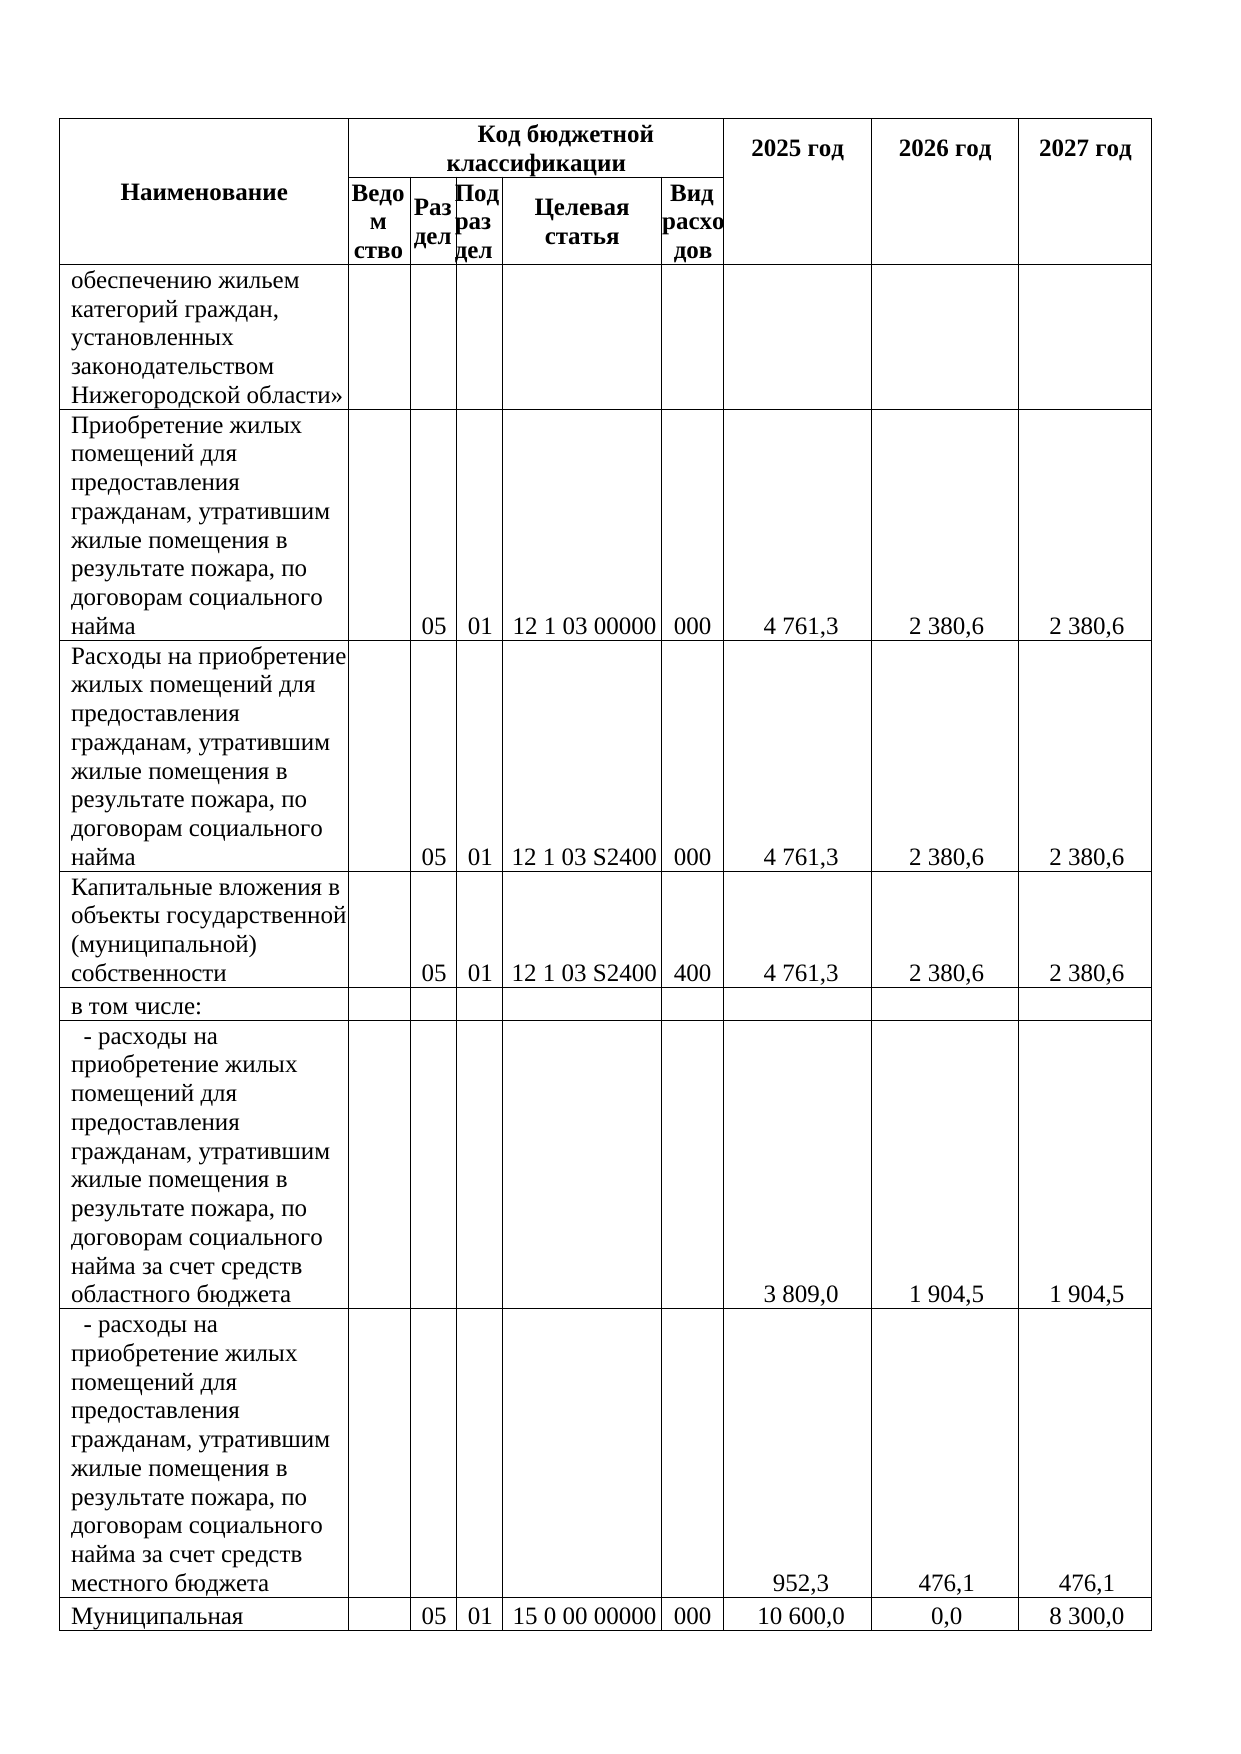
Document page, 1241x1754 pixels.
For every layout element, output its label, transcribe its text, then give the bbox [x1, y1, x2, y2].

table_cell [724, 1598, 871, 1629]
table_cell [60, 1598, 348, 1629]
table_cell [1019, 177, 1151, 264]
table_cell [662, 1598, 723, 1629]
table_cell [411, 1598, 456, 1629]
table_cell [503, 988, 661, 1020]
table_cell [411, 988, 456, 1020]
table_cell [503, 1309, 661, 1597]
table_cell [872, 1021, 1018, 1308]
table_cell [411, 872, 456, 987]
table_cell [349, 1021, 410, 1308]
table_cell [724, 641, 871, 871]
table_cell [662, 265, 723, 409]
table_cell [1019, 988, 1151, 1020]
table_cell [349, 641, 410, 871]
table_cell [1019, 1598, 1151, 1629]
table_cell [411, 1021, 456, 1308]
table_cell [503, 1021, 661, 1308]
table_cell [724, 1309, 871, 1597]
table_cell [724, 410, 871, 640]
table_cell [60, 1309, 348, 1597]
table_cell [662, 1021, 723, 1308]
table_cell Целевая статья [503, 178, 661, 264]
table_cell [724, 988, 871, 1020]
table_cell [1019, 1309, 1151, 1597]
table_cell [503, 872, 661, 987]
table_cell [872, 177, 1018, 264]
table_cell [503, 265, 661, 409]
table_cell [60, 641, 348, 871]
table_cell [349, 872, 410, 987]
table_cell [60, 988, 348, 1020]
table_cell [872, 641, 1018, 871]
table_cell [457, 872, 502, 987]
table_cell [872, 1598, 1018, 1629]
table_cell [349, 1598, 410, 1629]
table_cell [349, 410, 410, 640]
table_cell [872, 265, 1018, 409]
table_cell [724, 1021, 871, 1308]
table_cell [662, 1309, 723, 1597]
table_cell Под раз дел [457, 178, 502, 264]
table_header Код бюджетной классификации [349, 119, 723, 177]
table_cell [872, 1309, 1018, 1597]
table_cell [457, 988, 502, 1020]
table_cell [724, 177, 871, 264]
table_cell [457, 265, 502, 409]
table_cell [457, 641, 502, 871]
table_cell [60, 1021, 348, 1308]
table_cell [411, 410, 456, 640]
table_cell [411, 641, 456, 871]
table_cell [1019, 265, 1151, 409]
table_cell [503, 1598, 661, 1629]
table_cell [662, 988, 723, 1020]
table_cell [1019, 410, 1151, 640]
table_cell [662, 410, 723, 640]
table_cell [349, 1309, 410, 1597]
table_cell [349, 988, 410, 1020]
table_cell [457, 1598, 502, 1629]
table_cell Вид расходов [662, 178, 723, 264]
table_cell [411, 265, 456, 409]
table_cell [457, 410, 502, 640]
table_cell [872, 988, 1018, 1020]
table_cell Раз дел [411, 178, 456, 264]
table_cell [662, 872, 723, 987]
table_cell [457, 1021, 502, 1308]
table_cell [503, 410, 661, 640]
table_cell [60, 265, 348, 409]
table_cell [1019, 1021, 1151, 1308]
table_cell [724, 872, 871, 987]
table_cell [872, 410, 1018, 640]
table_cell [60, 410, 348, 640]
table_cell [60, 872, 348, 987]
table_header Наименование [60, 119, 348, 264]
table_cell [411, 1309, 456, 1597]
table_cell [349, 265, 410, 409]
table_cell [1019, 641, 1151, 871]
table_cell Ведом ство [349, 178, 410, 264]
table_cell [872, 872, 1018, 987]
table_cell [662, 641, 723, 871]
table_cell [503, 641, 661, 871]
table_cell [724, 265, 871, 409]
table_header 2025 год [724, 119, 871, 177]
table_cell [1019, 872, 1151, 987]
table_header 2027 год [1019, 119, 1151, 177]
table_header 2026 год [872, 119, 1018, 177]
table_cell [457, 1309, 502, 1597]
